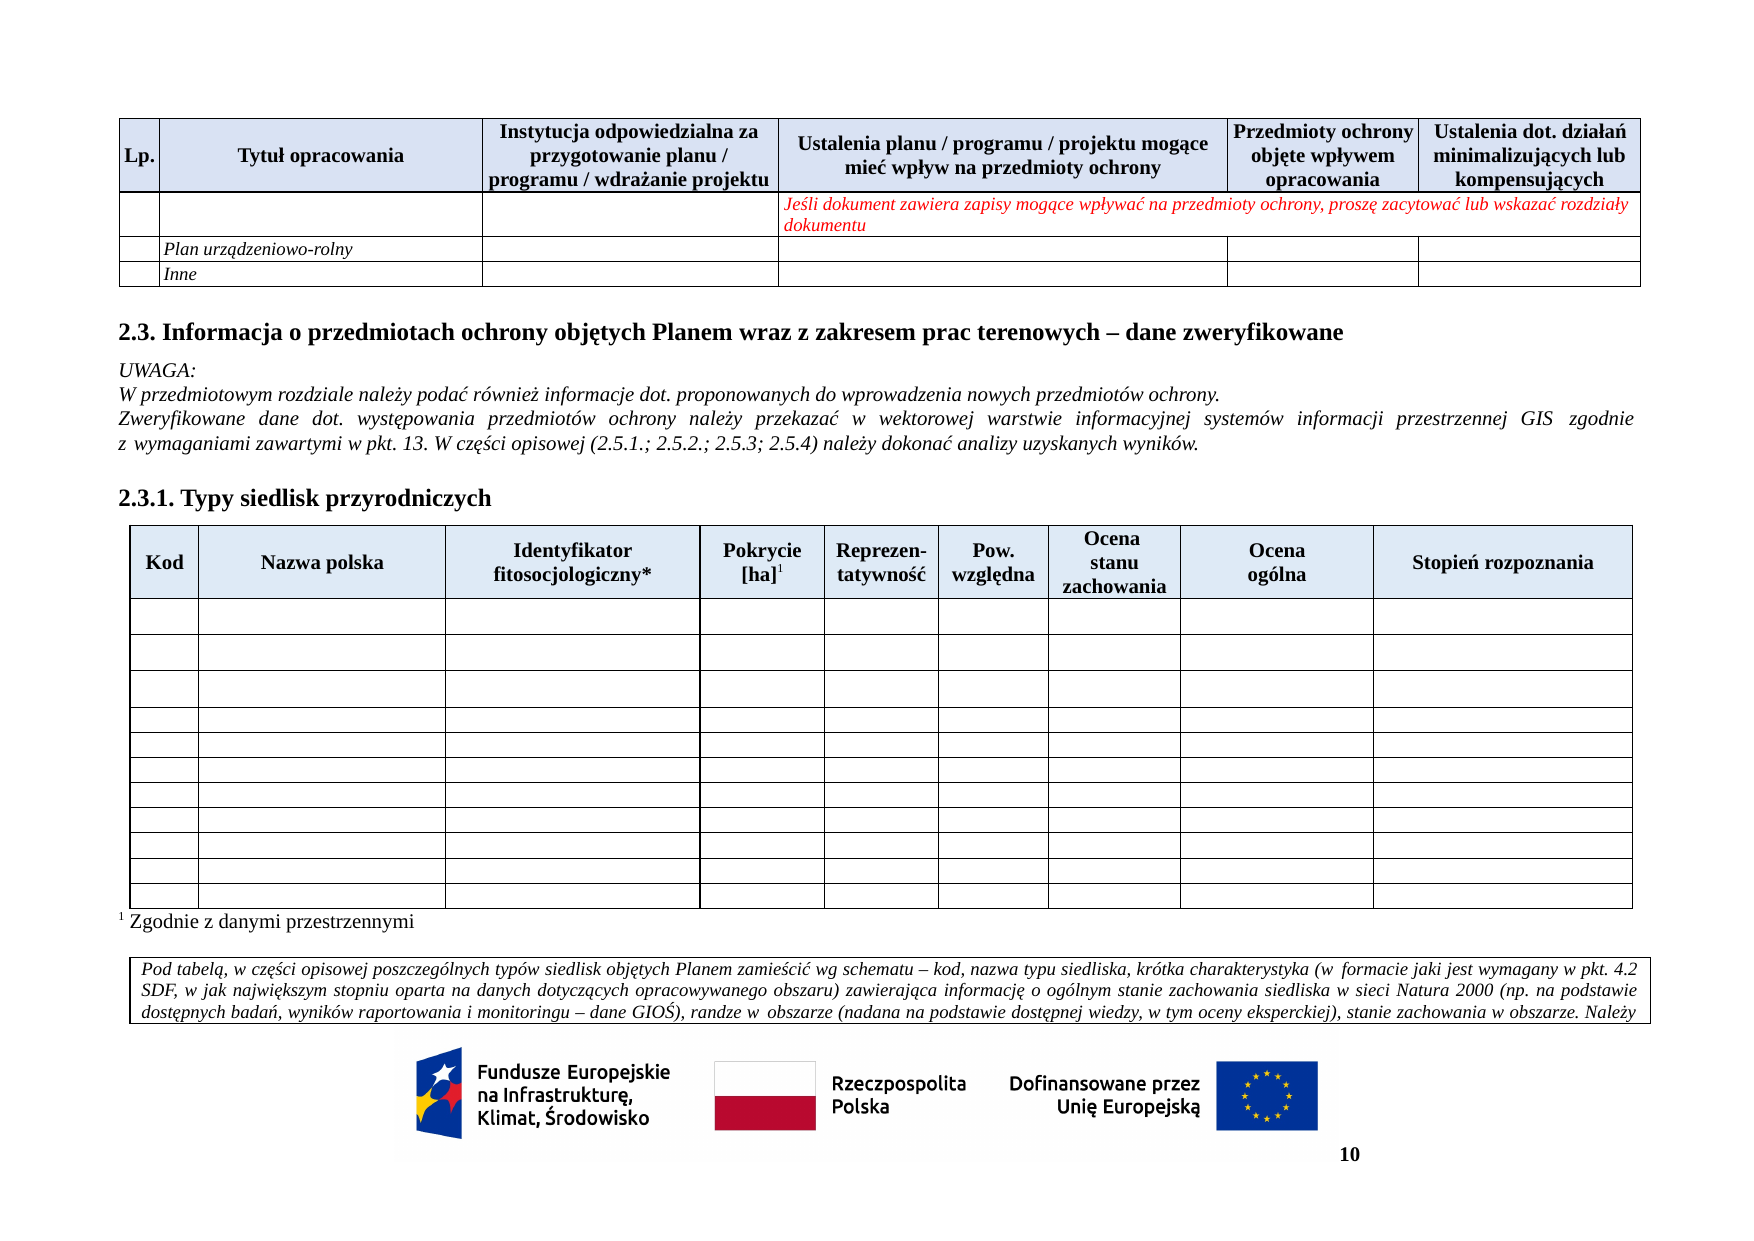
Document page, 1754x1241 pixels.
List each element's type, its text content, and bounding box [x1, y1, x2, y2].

table_cell [701, 783, 824, 807]
table_cell [701, 599, 824, 634]
table_cell [1374, 733, 1632, 757]
table_cell [1049, 708, 1180, 732]
table_cell [199, 599, 445, 634]
table_cell [1181, 758, 1373, 782]
table_header Lp. [120, 119, 159, 191]
table_cell [1181, 708, 1373, 732]
text UWAGA: [118, 358, 1636, 382]
table_header Pow. względna [939, 526, 1048, 598]
table_cell [199, 884, 445, 908]
table_cell [483, 262, 778, 286]
table_cell [939, 833, 1048, 857]
table_cell [199, 833, 445, 857]
table_header Ustalenia dot. działań minimalizujących lub kompensujących [1419, 119, 1640, 191]
table_cell [1181, 833, 1373, 857]
table_cell [131, 671, 198, 707]
text 1 Zgodnie z danymi przestrzennymi [118, 909, 1636, 933]
table_cell [199, 708, 445, 732]
table_cell [701, 884, 824, 908]
table_cell [1049, 808, 1180, 832]
table_cell [939, 708, 1048, 732]
table_cell [446, 884, 699, 908]
table_cell [131, 859, 198, 882]
table_header Reprezentatywność [825, 526, 938, 598]
table_cell [1049, 783, 1180, 807]
table_cell [446, 783, 699, 807]
table_cell [1419, 237, 1640, 261]
table_cell [1374, 808, 1632, 832]
table_header Pokrycie [ha]1 [701, 526, 824, 598]
table_cell [1228, 262, 1418, 286]
table_cell [131, 833, 198, 857]
table_header Tytuł opracowania [160, 119, 482, 191]
table_cell [701, 708, 824, 732]
text W przedmiotowym rozdziale należy podać również informacje dot. proponowanych do wprowadzenia nowych przedmiotów ochrony. [118, 382, 1636, 406]
table_cell [1181, 884, 1373, 908]
table_cell [1181, 808, 1373, 832]
table_cell [1049, 671, 1180, 707]
table_cell [939, 671, 1048, 707]
table_cell [1374, 758, 1632, 782]
table_cell [1374, 884, 1632, 908]
table_cell [446, 758, 699, 782]
table_cell [825, 783, 938, 807]
table_cell [199, 671, 445, 707]
table_header Przedmioty ochrony objęte wpływem opracowania [1228, 119, 1418, 191]
table_cell [199, 808, 445, 832]
table_cell Plan urządzeniowo-rolny [160, 237, 482, 261]
table_cell [131, 808, 198, 832]
table_cell [939, 783, 1048, 807]
table_cell [825, 758, 938, 782]
table_cell [446, 859, 699, 882]
table_cell [1049, 833, 1180, 857]
table_cell [199, 783, 445, 807]
text Zweryfikowane dane dot. występowania przedmiotów ochrony należy przekazać w wektorowej warstwie informacyjnej systemów informacji przestrzennej GIS zgodnie z wymaganiami zawartymi w pkt. 13. W części opisowej (2.5.1.; 2.5.2.; 2.5.3; 2.5.4) należy dokonać analizy uzyskanych wyników. [118, 406, 1636, 454]
table_header Stopień rozpoznania [1374, 526, 1632, 598]
table_cell [1374, 708, 1632, 732]
table_cell [701, 758, 824, 782]
picture [394, 1024, 1339, 1162]
table_cell [939, 635, 1048, 670]
table_cell [939, 884, 1048, 908]
table_cell [701, 671, 824, 707]
table_header Ocena ogólna [1181, 526, 1373, 598]
table_cell [1181, 783, 1373, 807]
table_cell [120, 237, 159, 261]
table_cell [446, 733, 699, 757]
table_cell [825, 859, 938, 882]
text 2.3. Informacja o przedmiotach ochrony objętych Planem wraz z zakresem prac terenowych – dane zweryfikowane [118, 317, 1636, 346]
table_cell [1049, 599, 1180, 634]
table_cell [939, 758, 1048, 782]
table_cell [939, 733, 1048, 757]
table_cell [825, 599, 938, 634]
table_cell [1049, 859, 1180, 882]
table_cell [483, 237, 778, 261]
subtitle 2.3.1. Typy siedlisk przyrodniczych [118, 483, 1636, 512]
table_cell [131, 758, 198, 782]
table_cell [825, 884, 938, 908]
table_cell [199, 635, 445, 670]
table_cell [1049, 635, 1180, 670]
table_header Instytucja odpowiedzialna za przygotowanie planu / programu / wdrażanie projektu [483, 119, 778, 191]
table_cell [825, 708, 938, 732]
table_cell [446, 708, 699, 732]
table_header Kod [131, 526, 198, 598]
table_cell [1181, 733, 1373, 757]
table_cell [1049, 758, 1180, 782]
table_cell [825, 833, 938, 857]
table_cell [131, 733, 198, 757]
table_cell [131, 708, 198, 732]
table_cell … Jeśli dokument zawiera zapisy mogące wpływać na przedmioty ochrony, proszę zacytować lub wskazać rozdziały dokumentu [779, 193, 1640, 236]
table_cell [1374, 859, 1632, 882]
table_cell [131, 783, 198, 807]
table_cell [1374, 635, 1632, 670]
table_cell [779, 237, 1227, 261]
table_cell [120, 262, 159, 286]
table_cell [701, 733, 824, 757]
table_cell [1374, 833, 1632, 857]
table_cell [701, 833, 824, 857]
table_cell [939, 599, 1048, 634]
table_cell [199, 733, 445, 757]
table_cell [131, 635, 198, 670]
table_cell [939, 808, 1048, 832]
table_cell [131, 599, 198, 634]
table_cell [701, 859, 824, 882]
table_cell [199, 758, 445, 782]
table_cell [1181, 635, 1373, 670]
table_cell [701, 808, 824, 832]
table_cell [446, 671, 699, 707]
table_header Ustalenia planu / programu / projektu mogące mieć wpływ na przedmioty ochrony [779, 119, 1227, 191]
table_cell [131, 884, 198, 908]
table_cell [446, 635, 699, 670]
table_cell Inne [160, 262, 482, 286]
table_cell [825, 733, 938, 757]
table_header Identyfikator fitosocjologiczny* [446, 526, 699, 598]
table_cell [1228, 237, 1418, 261]
table_cell [199, 859, 445, 882]
table_cell [825, 635, 938, 670]
table_cell [825, 671, 938, 707]
table_cell [939, 859, 1048, 882]
table_cell [1181, 671, 1373, 707]
table_header Nazwa polska [199, 526, 445, 598]
table_cell [1419, 262, 1640, 286]
table_cell [446, 833, 699, 857]
table_cell [1374, 783, 1632, 807]
table_cell [446, 599, 699, 634]
table_cell [1374, 599, 1632, 634]
table_cell [1181, 859, 1373, 882]
table_header Ocena stanu zachowania [1049, 526, 1180, 598]
table_cell [825, 808, 938, 832]
table_cell [1181, 599, 1373, 634]
table_cell [701, 635, 824, 670]
table_cell [1049, 733, 1180, 757]
table_cell [446, 808, 699, 832]
table_cell [1049, 884, 1180, 908]
table_cell [1374, 671, 1632, 707]
table_cell [779, 262, 1227, 286]
